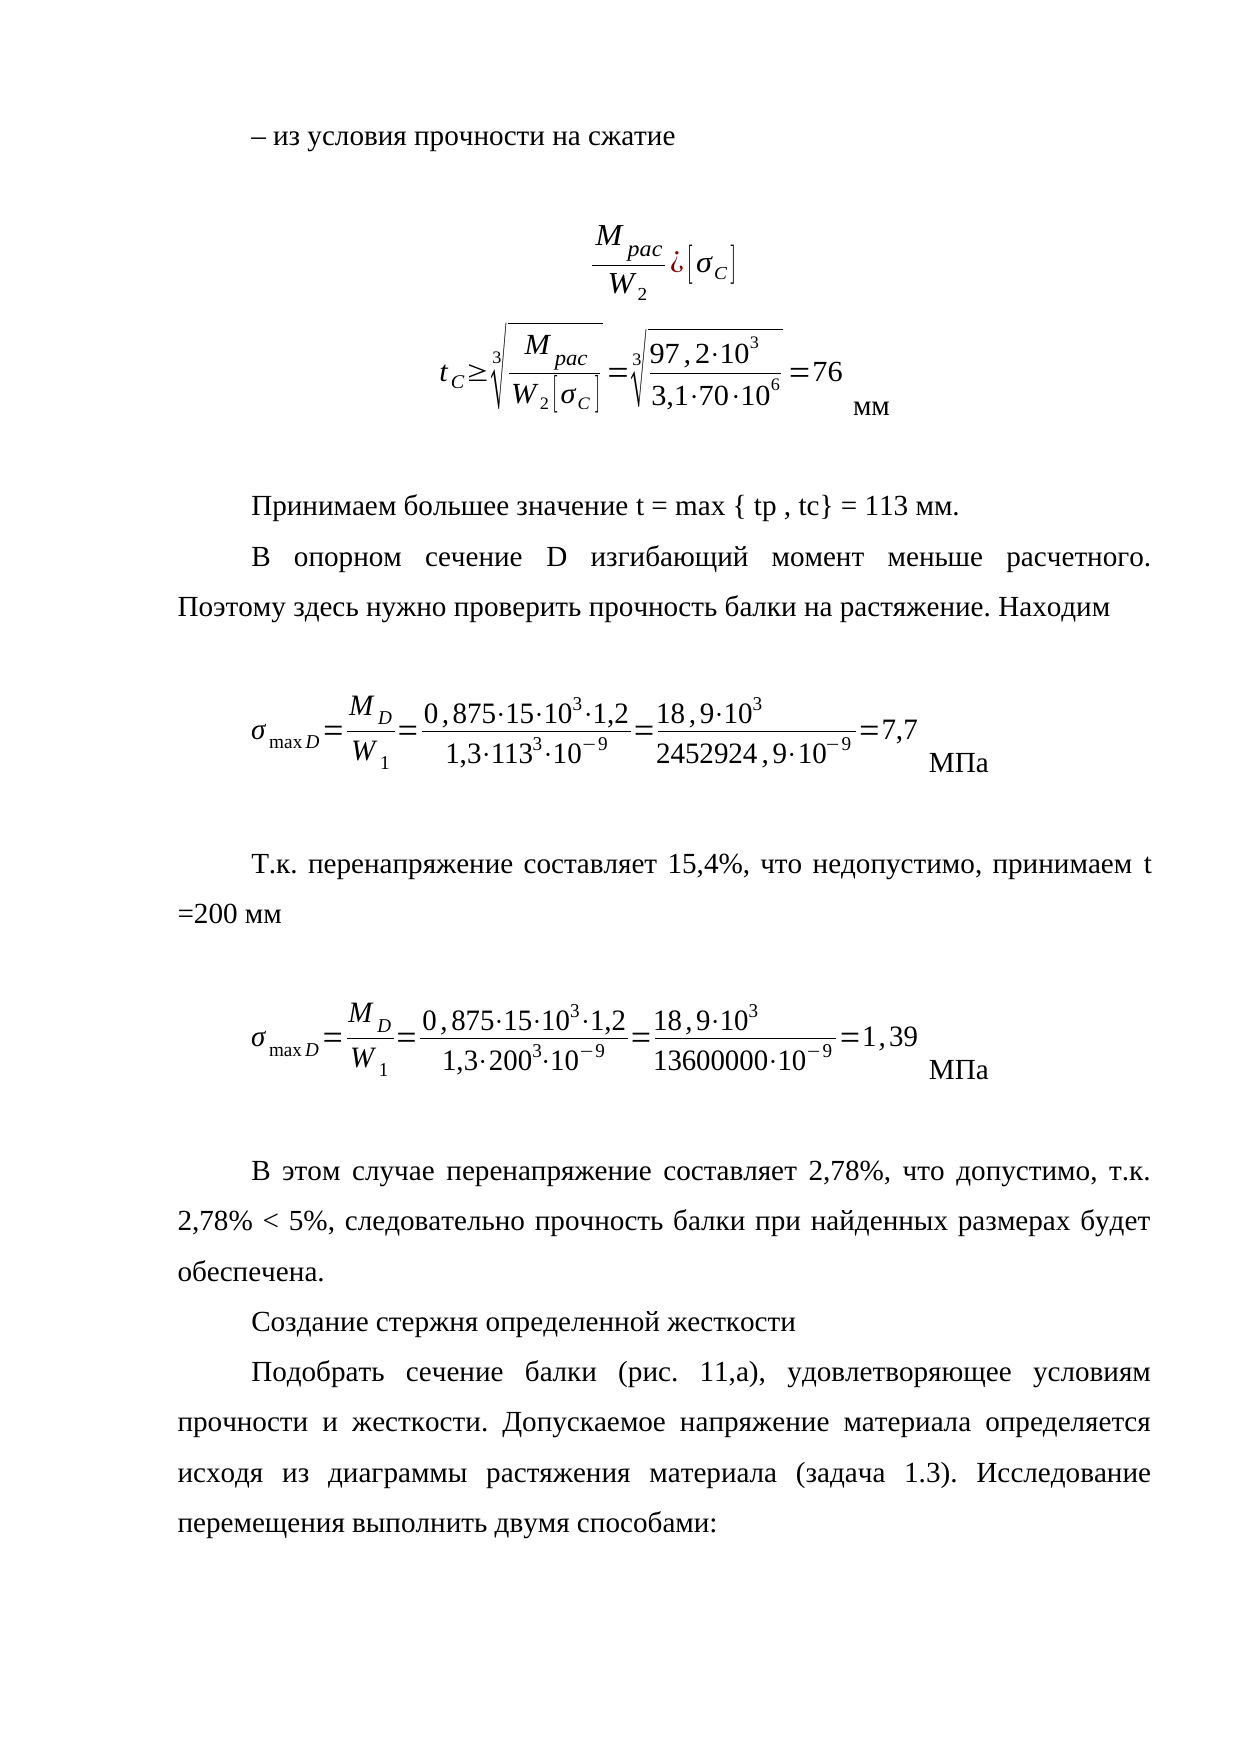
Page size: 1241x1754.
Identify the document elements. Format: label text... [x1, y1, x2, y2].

text МПа [177, 997, 1152, 1086]
text В этом случае перенапряжение составляет 2,78%, что допустимо, т.к. 2,78% < 5%, следовательно прочность балки при найденных размерах будет обеспечена. [177, 1153, 1152, 1287]
text Подобрать сечение балки (рис. 11,а), удовлетворяющее условиям прочности и жесткости. Допускаемое напряжение материала определяется исходя из диаграммы растяжения материала (задача 1.3). Исследование перемещения выполнить двумя способами: [177, 1354, 1152, 1539]
text В опорном сечение D изгибающий момент меньше расчетного. Поэтому здесь нужно проверить прочность балки на растяжение. Находим [177, 539, 1152, 623]
text мм [177, 321, 1152, 421]
text Принимаем большее значение t = max { tр , tс} = 113 мм. [177, 488, 1152, 522]
text Т.к. перенапряжение составляет 15,4%, что недопустимо, принимаем t =200 мм [177, 846, 1152, 930]
text МПа [177, 690, 1152, 779]
text Создание стержня определенной жесткости [177, 1304, 1152, 1337]
text – из условия прочности на сжатие [177, 118, 1152, 152]
